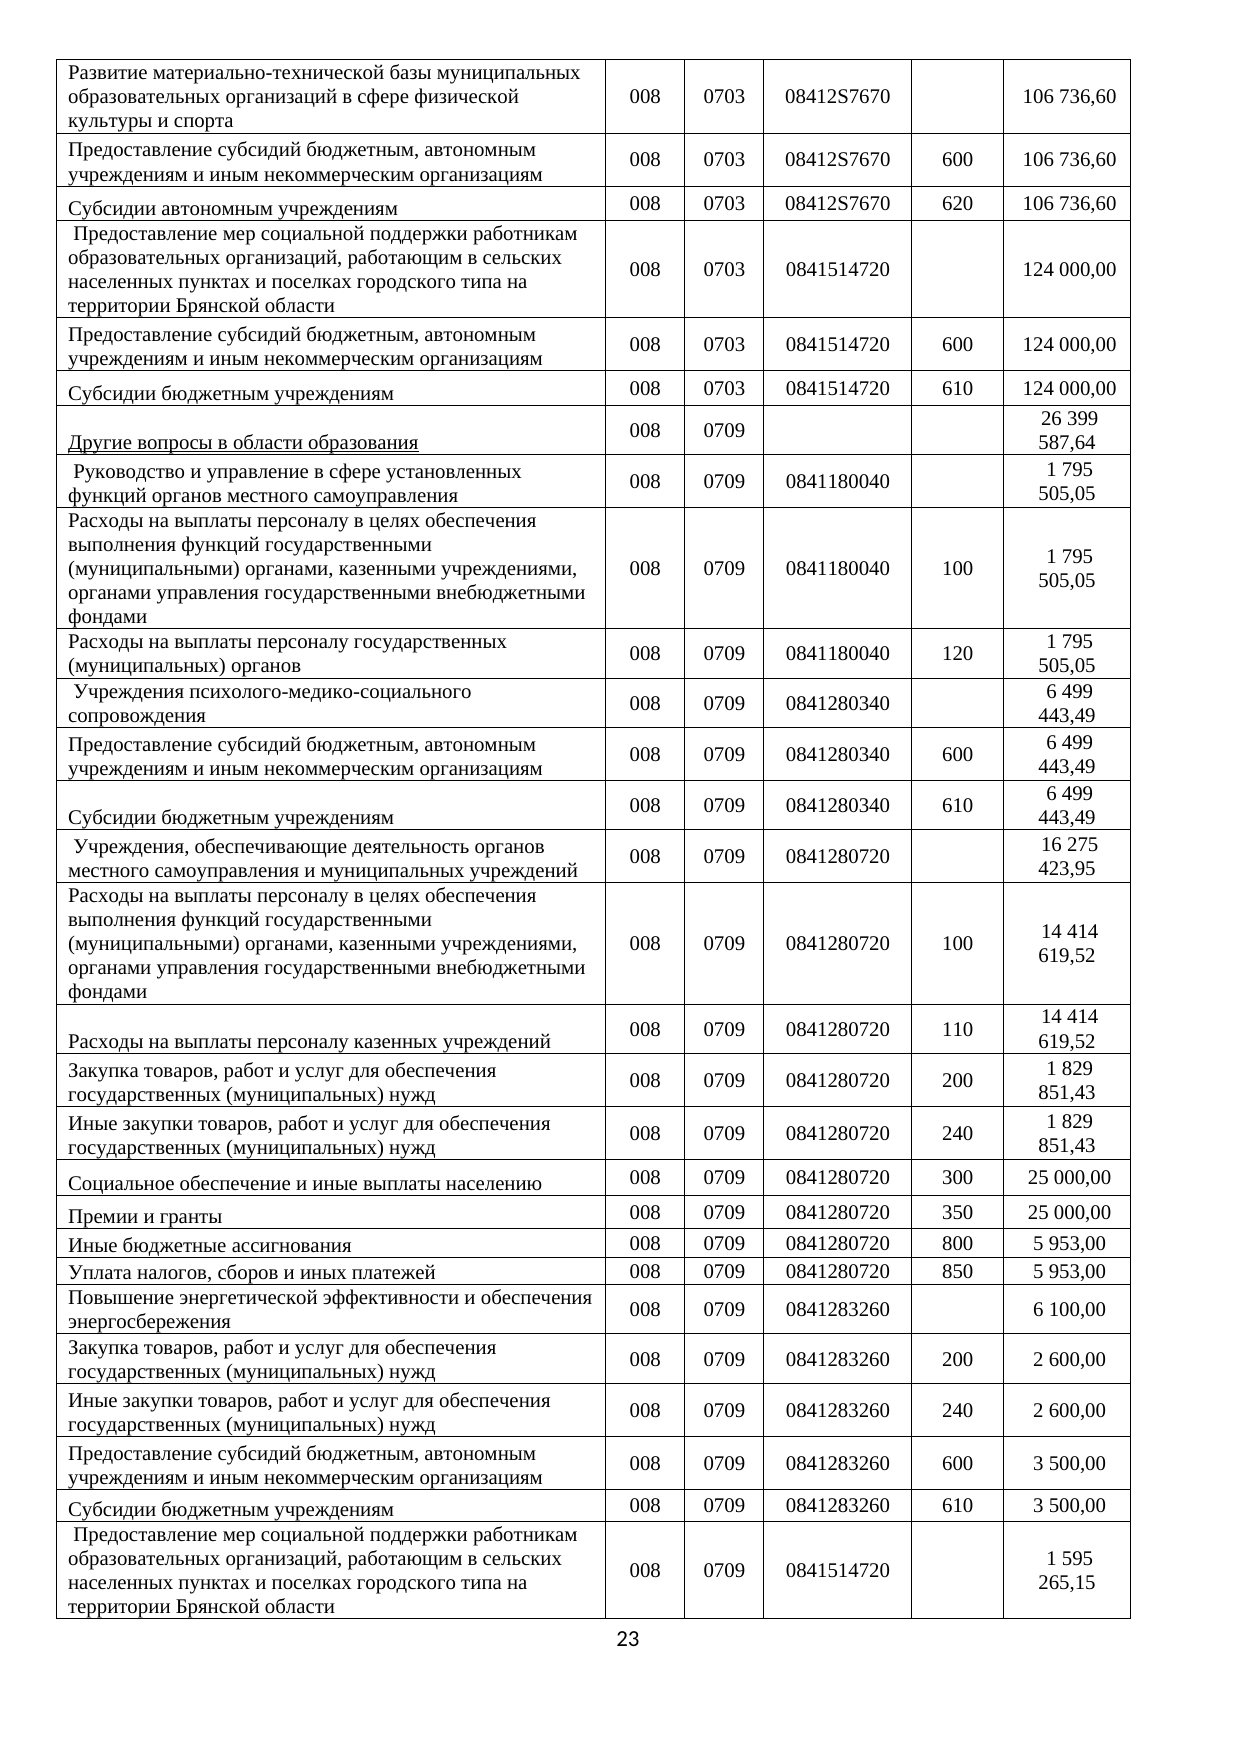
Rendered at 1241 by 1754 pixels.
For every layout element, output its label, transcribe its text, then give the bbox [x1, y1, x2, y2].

table_cell 008 [606, 1107, 684, 1159]
table_cell 008 [606, 1285, 684, 1333]
table_cell 1 829 851,43 [1004, 1054, 1130, 1106]
table_cell 600 [912, 134, 1003, 186]
table_cell 0841280720 [764, 1258, 911, 1284]
table_cell 5 953,00 [1004, 1229, 1130, 1257]
table_cell 0709 [685, 1005, 763, 1053]
table_cell 0841280720 [764, 830, 911, 882]
table_cell Повышение энергетической эффективности и обеспечения энергосбережения [57, 1285, 605, 1333]
table_cell 0841280720 [764, 1160, 911, 1195]
table_cell 0709 [685, 1196, 763, 1228]
table_cell 008 [606, 508, 684, 628]
table_cell 0841283260 [764, 1285, 911, 1333]
table_cell 008 [606, 1005, 684, 1053]
table_cell 0709 [685, 1107, 763, 1159]
table_cell 0841283260 [764, 1334, 911, 1383]
table_cell Расходы на выплаты персоналу в целях обеспечения выполнения функций государственными (муниципальными) органами, казенными учреждениями, органами управления государственными внебюджетными фондами [57, 508, 605, 628]
table_cell 600 [912, 1437, 1003, 1489]
table_cell Предоставление мер социальной поддержки работникам образовательных организаций, работающим в сельских населенных пунктах и поселках городского типа на территории Брянской области [57, 221, 605, 317]
table_cell 0709 [685, 1258, 763, 1284]
table_cell 0841280340 [764, 781, 911, 829]
table_cell 1 795 505,05 [1004, 508, 1130, 628]
table_cell 0841283260 [764, 1384, 911, 1436]
table_cell Расходы на выплаты персоналу в целях обеспечения выполнения функций государственными (муниципальными) органами, казенными учреждениями, органами управления государственными внебюджетными фондами [57, 883, 605, 1003]
table_cell Учреждения психолого-медико-социального сопровождения [57, 679, 605, 727]
table_cell 0709 [685, 679, 763, 727]
table_cell 008 [606, 1334, 684, 1383]
table_cell 008 [606, 60, 684, 132]
table_cell 6 499 443,49 [1004, 679, 1130, 727]
table_cell 0841280720 [764, 1005, 911, 1053]
table_cell 0841514720 [764, 318, 911, 370]
table_cell 008 [606, 1522, 684, 1618]
table_cell 0709 [685, 1522, 763, 1618]
table_cell 008 [606, 371, 684, 405]
table_cell [912, 221, 1003, 317]
table_cell 6 499 443,49 [1004, 781, 1130, 829]
table_cell 0709 [685, 406, 763, 454]
table_cell 008 [606, 1384, 684, 1436]
table_cell 0709 [685, 1054, 763, 1106]
table_cell 008 [606, 1229, 684, 1257]
table_cell 120 [912, 629, 1003, 677]
table_cell 1 595 265,15 [1004, 1522, 1130, 1618]
table_cell 0709 [685, 1384, 763, 1436]
table_cell 6 100,00 [1004, 1285, 1130, 1333]
table_cell 610 [912, 781, 1003, 829]
table_cell 610 [912, 371, 1003, 405]
table_cell Премии и гранты [57, 1196, 605, 1228]
table_cell 620 [912, 187, 1003, 220]
table_cell Субсидии бюджетным учреждениям [57, 781, 605, 829]
table_cell 240 [912, 1107, 1003, 1159]
table_cell 008 [606, 1490, 684, 1521]
table_cell 1 795 505,05 [1004, 455, 1130, 507]
table_cell [912, 60, 1003, 132]
table_cell 0841283260 [764, 1490, 911, 1521]
table_cell Социальное обеспечение и иные выплаты населению [57, 1160, 605, 1195]
table_cell 0841280720 [764, 1196, 911, 1228]
table_cell 0703 [685, 221, 763, 317]
table_cell 0841514720 [764, 1522, 911, 1618]
table_cell 008 [606, 629, 684, 677]
table_cell 610 [912, 1490, 1003, 1521]
table_cell 6 499 443,49 [1004, 728, 1130, 780]
table_cell 0709 [685, 728, 763, 780]
table_cell 0709 [685, 781, 763, 829]
table_cell 008 [606, 318, 684, 370]
table_cell Предоставление мер социальной поддержки работникам образовательных организаций, работающим в сельских населенных пунктах и поселках городского типа на территории Брянской области [57, 1522, 605, 1618]
table_cell 008 [606, 406, 684, 454]
table_cell [912, 1522, 1003, 1618]
table_cell [912, 1285, 1003, 1333]
table_cell 25 000,00 [1004, 1160, 1130, 1195]
table_cell 124 000,00 [1004, 221, 1130, 317]
table_cell 2 600,00 [1004, 1384, 1130, 1436]
table_cell 008 [606, 134, 684, 186]
table_cell 124 000,00 [1004, 371, 1130, 405]
table_cell 240 [912, 1384, 1003, 1436]
table_cell Расходы на выплаты персоналу государственных (муниципальных) органов [57, 629, 605, 677]
table_cell 08412S7670 [764, 187, 911, 220]
table_cell [912, 406, 1003, 454]
table_cell 008 [606, 1437, 684, 1489]
table_cell 08412S7670 [764, 134, 911, 186]
table_cell Руководство и управление в сфере установленных функций органов местного самоуправления [57, 455, 605, 507]
table_cell 200 [912, 1334, 1003, 1383]
table_cell Закупка товаров, работ и услуг для обеспечения государственных (муниципальных) нужд [57, 1334, 605, 1383]
table_cell 008 [606, 221, 684, 317]
table_cell 008 [606, 1196, 684, 1228]
table_cell 106 736,60 [1004, 60, 1130, 132]
table_cell 14 414 619,52 [1004, 1005, 1130, 1053]
table_cell 106 736,60 [1004, 134, 1130, 186]
table_cell 800 [912, 1229, 1003, 1257]
table_cell Предоставление субсидий бюджетным, автономным учреждениям и иным некоммерческим организациям [57, 1437, 605, 1489]
table_cell 008 [606, 1258, 684, 1284]
table_cell 600 [912, 318, 1003, 370]
table_cell 600 [912, 728, 1003, 780]
table_cell 0709 [685, 508, 763, 628]
table_cell 0709 [685, 455, 763, 507]
table_cell 2 600,00 [1004, 1334, 1130, 1383]
table_cell 0841180040 [764, 455, 911, 507]
table_cell Развитие материально-технической базы муниципальных образовательных организаций в сфере физической культуры и спорта [57, 60, 605, 132]
table_cell 200 [912, 1054, 1003, 1106]
table_cell 0841280720 [764, 883, 911, 1003]
table_cell 100 [912, 883, 1003, 1003]
table_cell 0841180040 [764, 629, 911, 677]
table_cell 0709 [685, 1334, 763, 1383]
table_cell 0841280340 [764, 679, 911, 727]
table_cell 100 [912, 508, 1003, 628]
table_cell 0841280720 [764, 1054, 911, 1106]
table_cell 25 000,00 [1004, 1196, 1130, 1228]
table_cell 008 [606, 781, 684, 829]
table_cell 3 500,00 [1004, 1437, 1130, 1489]
table_cell 0709 [685, 1437, 763, 1489]
table_cell 0841514720 [764, 371, 911, 405]
table_cell Предоставление субсидий бюджетным, автономным учреждениям и иным некоммерческим организациям [57, 728, 605, 780]
table_cell 008 [606, 455, 684, 507]
table_cell 0709 [685, 1229, 763, 1257]
table_cell 124 000,00 [1004, 318, 1130, 370]
table_cell 008 [606, 1054, 684, 1106]
table_cell [912, 679, 1003, 727]
table_cell 5 953,00 [1004, 1258, 1130, 1284]
table_cell 3 500,00 [1004, 1490, 1130, 1521]
table_cell 1 795 505,05 [1004, 629, 1130, 677]
table_cell Предоставление субсидий бюджетным, автономным учреждениям и иным некоммерческим организациям [57, 318, 605, 370]
table_cell Субсидии бюджетным учреждениям [57, 371, 605, 405]
table_cell Закупка товаров, работ и услуг для обеспечения государственных (муниципальных) нужд [57, 1054, 605, 1106]
table_cell 008 [606, 728, 684, 780]
table_cell 0709 [685, 1285, 763, 1333]
table_cell 0703 [685, 318, 763, 370]
table_cell 0709 [685, 1160, 763, 1195]
table_cell 0703 [685, 134, 763, 186]
table_cell 0703 [685, 187, 763, 220]
table_cell [912, 455, 1003, 507]
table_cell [57, 134, 605, 186]
table_cell 0841280720 [764, 1107, 911, 1159]
table_cell Уплата налогов, сборов и иных платежей [57, 1258, 605, 1284]
table_cell 008 [606, 883, 684, 1003]
table_cell [912, 830, 1003, 882]
table_cell Субсидии автономным учреждениям [57, 187, 605, 220]
table_cell 0709 [685, 830, 763, 882]
table_cell 300 [912, 1160, 1003, 1195]
table_cell 16 275 423,95 [1004, 830, 1130, 882]
table_cell 0703 [685, 371, 763, 405]
table_cell 850 [912, 1258, 1003, 1284]
table_cell [764, 406, 911, 454]
table_cell Иные бюджетные ассигнования [57, 1229, 605, 1257]
table_cell 0703 [685, 60, 763, 132]
table_cell 106 736,60 [1004, 187, 1130, 220]
table_cell Субсидии бюджетным учреждениям [57, 1490, 605, 1521]
table_cell Расходы на выплаты персоналу казенных учреждений [57, 1005, 605, 1053]
table_cell 350 [912, 1196, 1003, 1228]
table_cell 0841280720 [764, 1229, 911, 1257]
table_cell 0709 [685, 883, 763, 1003]
table_cell Иные закупки товаров, работ и услуг для обеспечения государственных (муниципальных) нужд [57, 1107, 605, 1159]
table_cell 008 [606, 830, 684, 882]
table_cell 0841280340 [764, 728, 911, 780]
table_cell 008 [606, 679, 684, 727]
table_cell 008 [606, 187, 684, 220]
table_cell 0841514720 [764, 221, 911, 317]
table_cell 008 [606, 1160, 684, 1195]
table_cell 08412S7670 [764, 60, 911, 132]
table_cell 110 [912, 1005, 1003, 1053]
table_cell 0841180040 [764, 508, 911, 628]
table_cell 14 414 619,52 [1004, 883, 1130, 1003]
table_cell 1 829 851,43 [1004, 1107, 1130, 1159]
table_cell Иные закупки товаров, работ и услуг для обеспечения государственных (муниципальных) нужд [57, 1384, 605, 1436]
table_cell 0841283260 [764, 1437, 911, 1489]
table_cell 26 399 587,64 [1004, 406, 1130, 454]
table_cell 0709 [685, 629, 763, 677]
table_cell 0709 [685, 1490, 763, 1521]
table_cell Другие вопросы в области образования [57, 406, 605, 454]
table_cell Учреждения, обеспечивающие деятельность органов местного самоуправления и муниципальных учреждений [57, 830, 605, 882]
